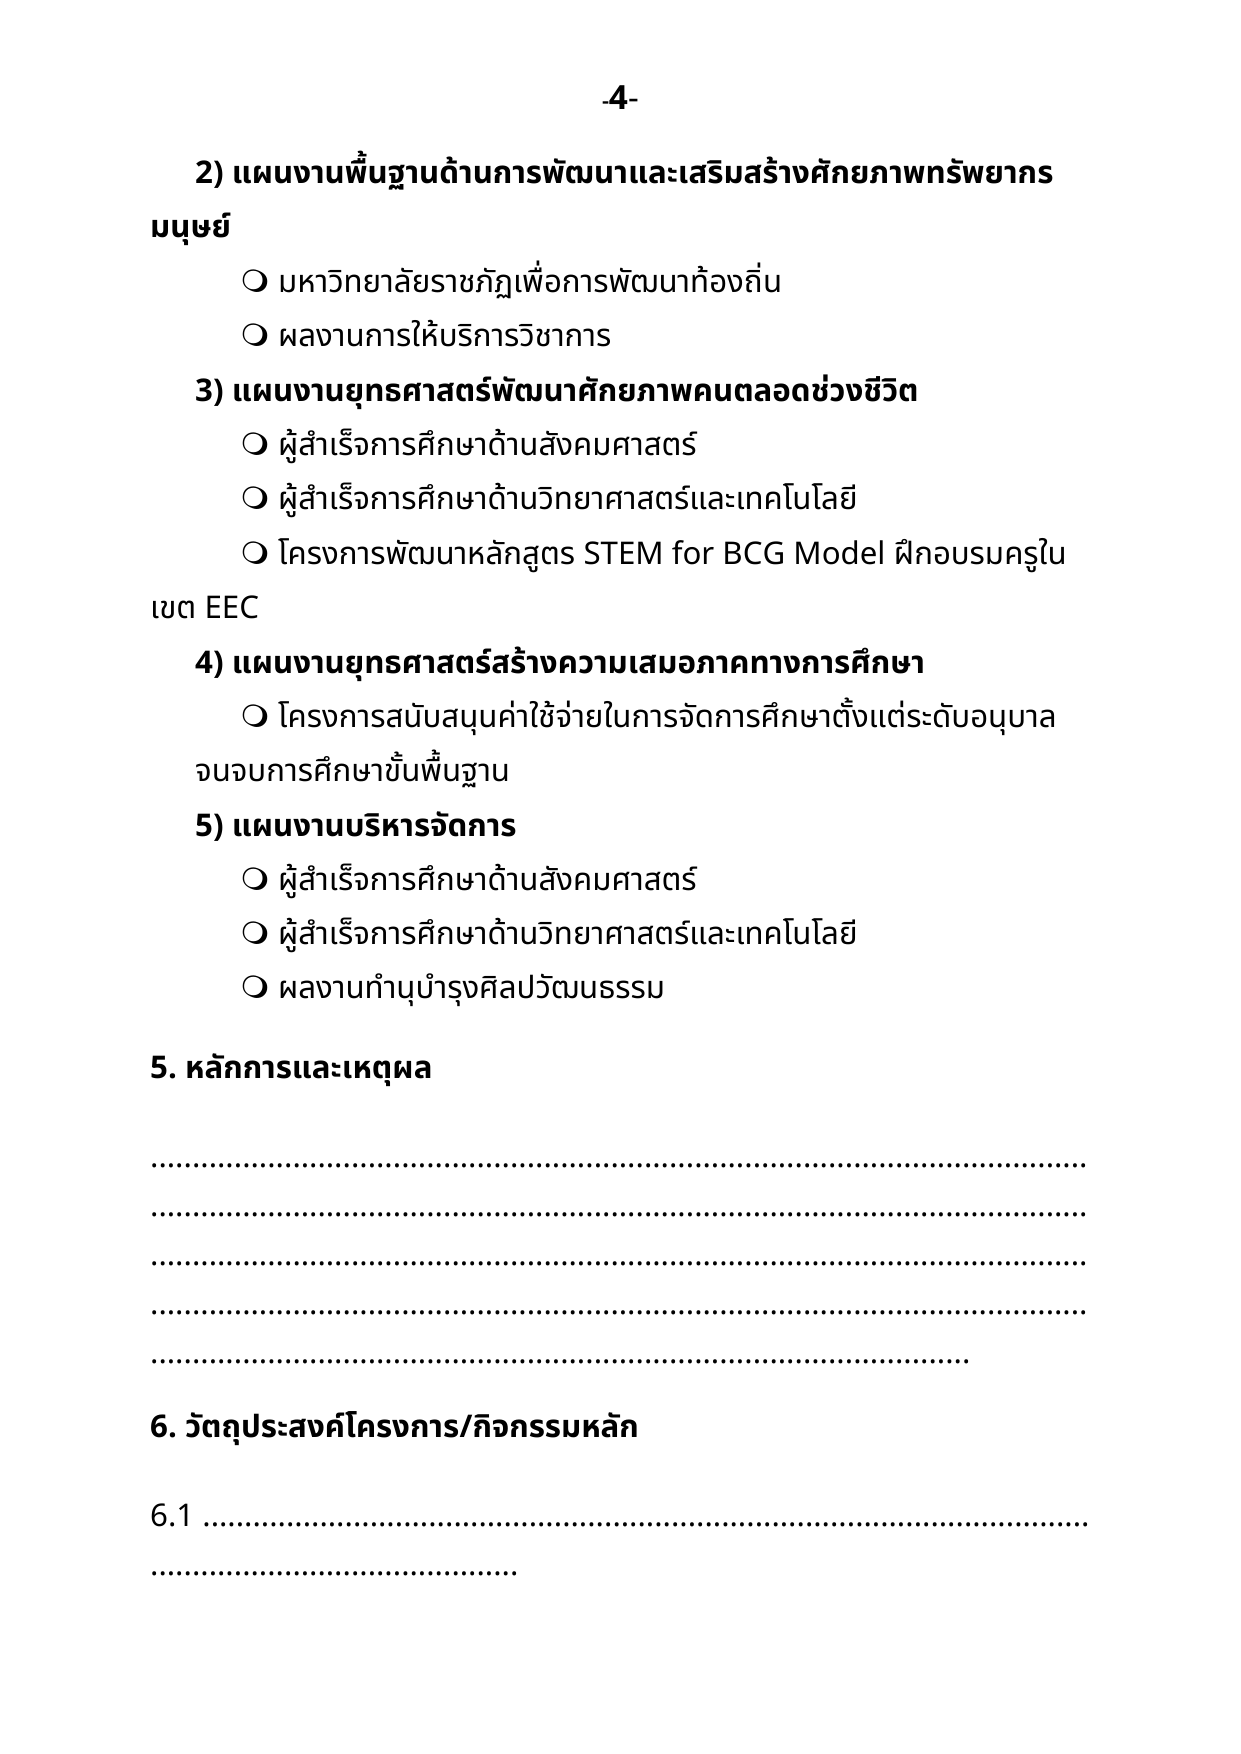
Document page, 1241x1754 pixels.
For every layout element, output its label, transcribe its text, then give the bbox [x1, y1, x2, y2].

text 3) แผนงานยุทธศาสตร์พัฒนาศักยภาพคนตลอดช่วงชีวิต [150, 368, 1090, 415]
text 5. หลักการและเหตุผล [150, 1045, 1090, 1093]
text โครงการสนับสนุนค่าใช้จ่ายในการจัดการศึกษาตั้งแต่ระดับอนุบาลจนจบการศึกษาขั้นพื้นฐาน [195, 694, 1090, 796]
text ผู้สำเร็จการศึกษาด้านวิทยาศาสตร์และเทคโนโลยี [195, 476, 1090, 524]
text ผู้สำเร็จการศึกษาด้านวิทยาศาสตร์และเทคโนโลยี [150, 912, 1090, 959]
text 6.1 ...................................................................................................................................................... [150, 1458, 1090, 1584]
text 4) แผนงานยุทธศาสตร์สร้างความเสมอภาคทางการศึกษา [150, 640, 1090, 687]
text ผู้สำเร็จการศึกษาด้านสังคมศาสตร์ [150, 857, 1090, 904]
text 2) แผนงานพื้นฐานด้านการพัฒนาและเสริมสร้างศักยภาพทรัพยากรมนุษย์ [150, 150, 1090, 252]
text 5) แผนงานบริหารจัดการ [150, 803, 1090, 850]
text .................................................................................................................................................................................................................................................................................................................................................................................................................................................................................................................................................................. [150, 1100, 1090, 1372]
text ผลงานทำนุบำรุงศิลปวัฒนธรรม [195, 966, 1090, 1013]
text ผู้สำเร็จการศึกษาด้านสังคมศาสตร์ [150, 422, 1090, 469]
text 6. วัตถุประสงค์โครงการ/กิจกรรมหลัก [150, 1404, 1090, 1451]
text โครงการพัฒนาหลักสูตร STEM for BCG Model ฝึกอบรมครูในเขต EEC [150, 531, 1090, 633]
text ผลงานการให้บริการวิชาการ [150, 313, 1090, 361]
text มหาวิทยาลัยราชภัฏเพื่อการพัฒนาท้องถิ่น [150, 259, 1090, 306]
